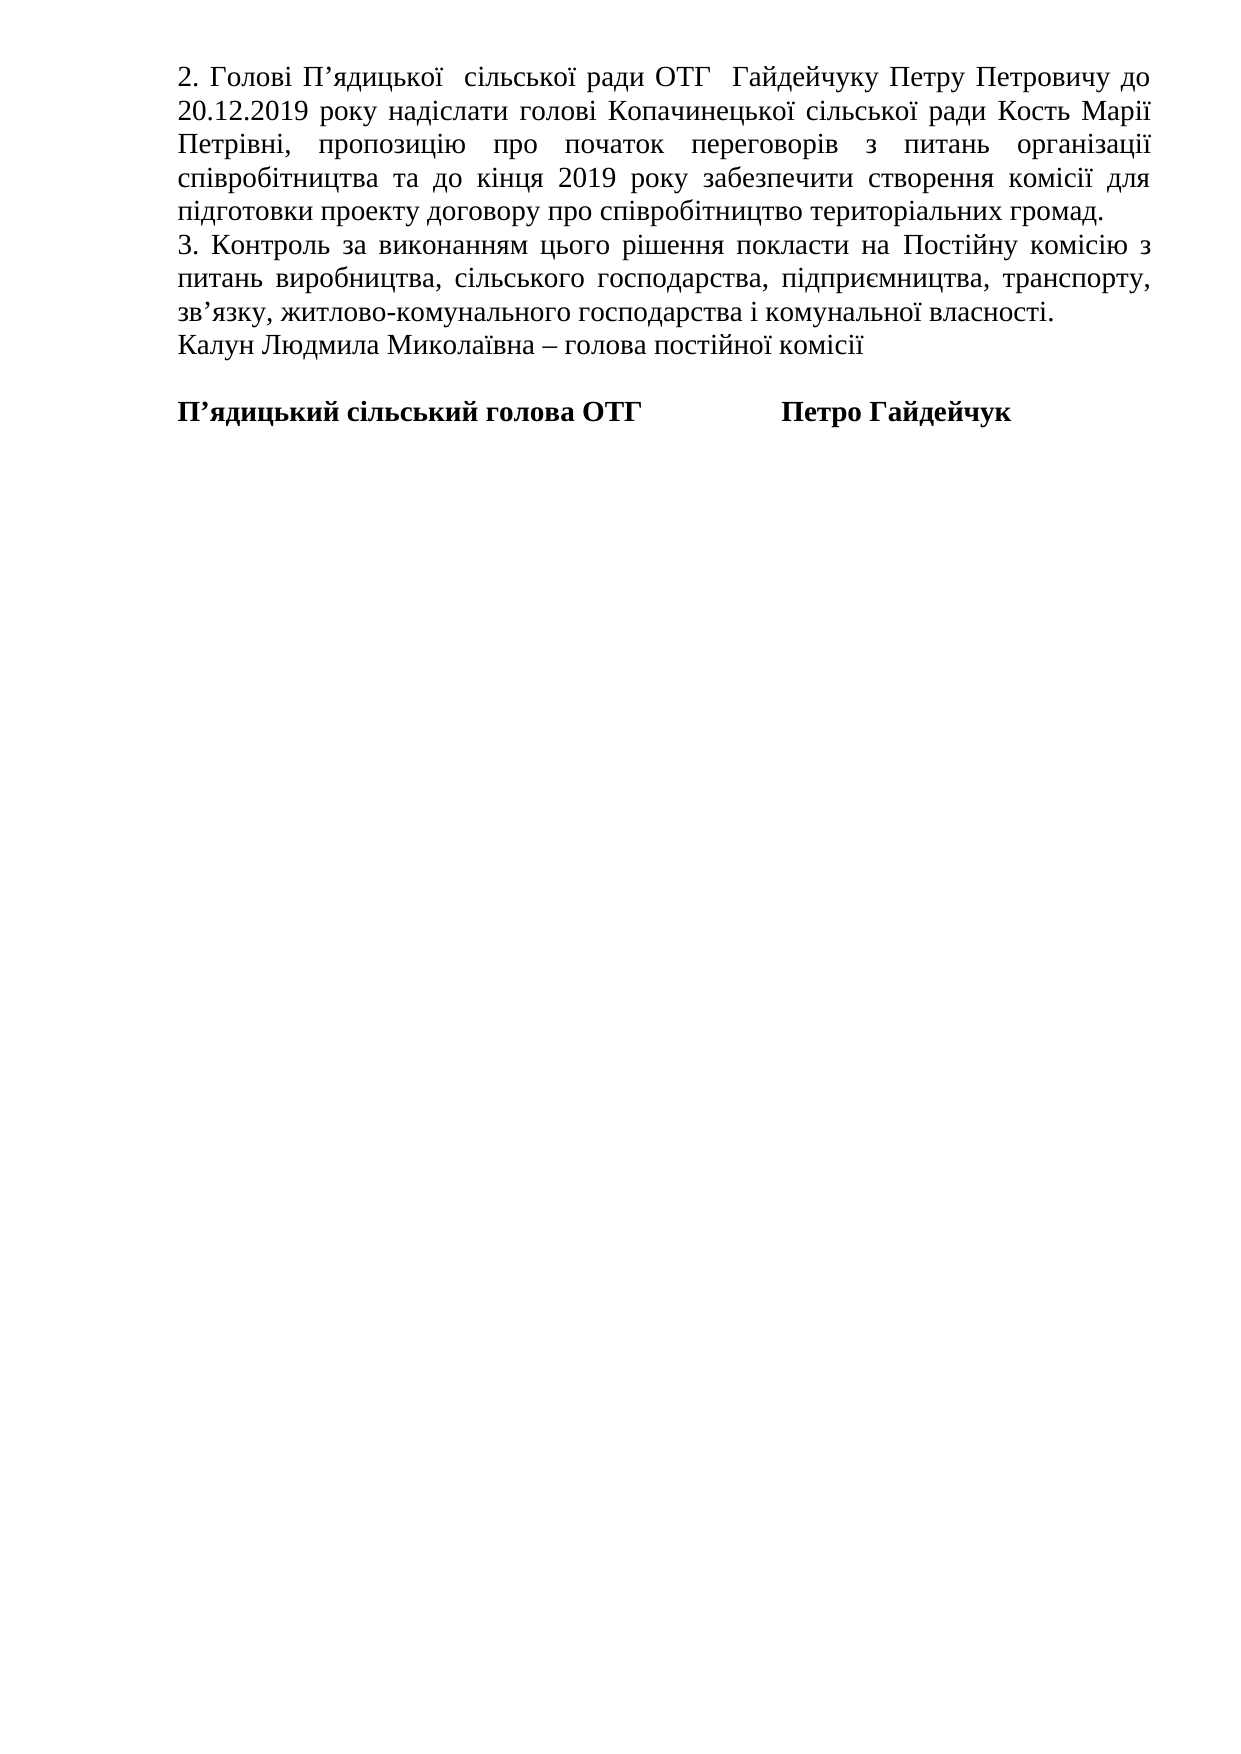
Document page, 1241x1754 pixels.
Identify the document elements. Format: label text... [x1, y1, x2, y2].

text П’ядицький сільський голова ОТГ Петро Гайдейчук [177, 394, 1152, 428]
text 2. Голові П’ядицької сільської ради ОТГ Гайдейчуку Петру Петровичу до 20.12.2019 року надіслати голові Копачинецької сільської ради Кость Марії Петрівні, пропозицію про початок переговорів з питань організації співробітництва та до кінця 2019 року забезпечити створення комісії для підготовки проекту договору про співробітництво територіальних громад. [177, 59, 1152, 227]
text 3. Контроль за виконанням цього рішення покласти на Постійну комісію з питань виробництва, сільського господарства, підприємництва, транспорту, зв’язку, житлово-комунального господарства і комунальної власності. [177, 227, 1152, 327]
text Калун Людмила Миколаївна – голова постійної комісії [177, 327, 1152, 361]
